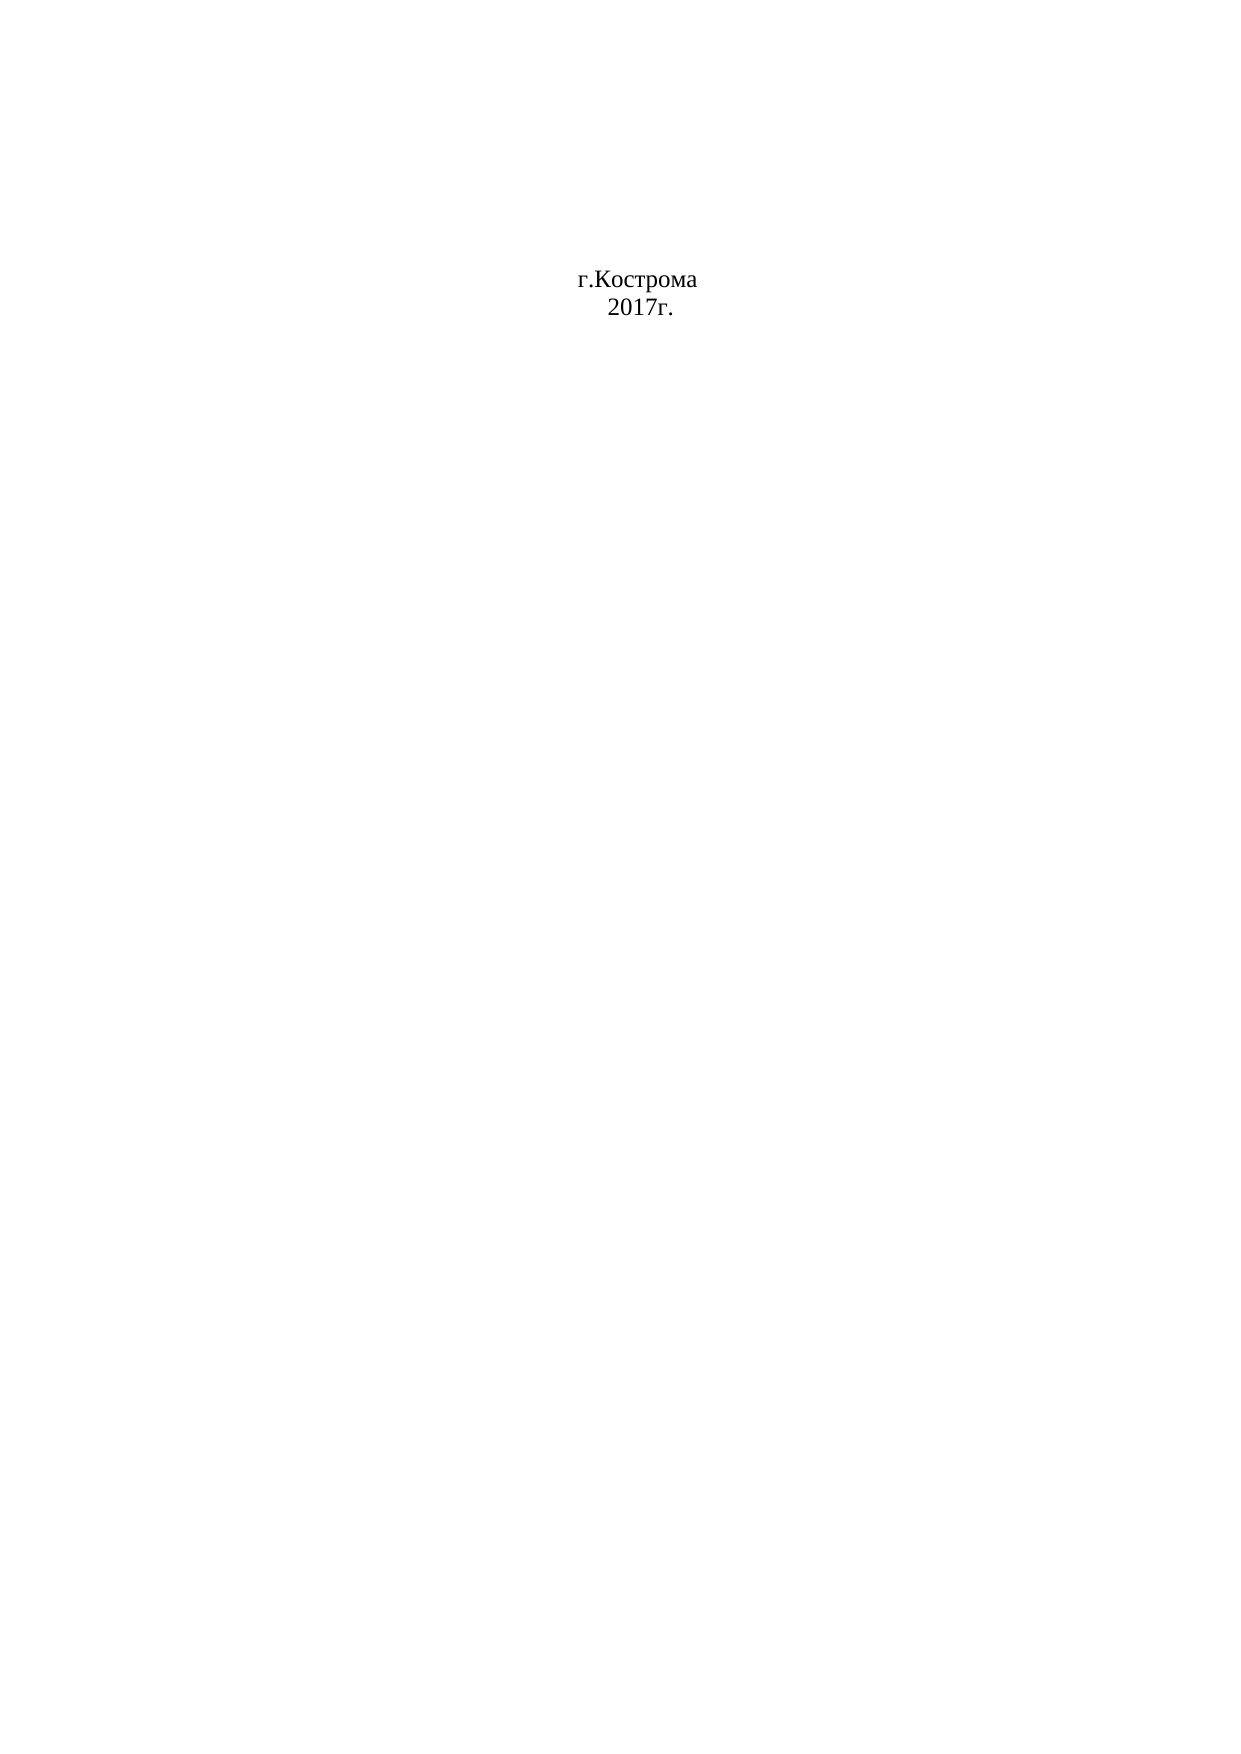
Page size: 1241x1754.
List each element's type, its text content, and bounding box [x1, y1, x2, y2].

text г.Кострома 2017г. [129, 264, 1152, 321]
